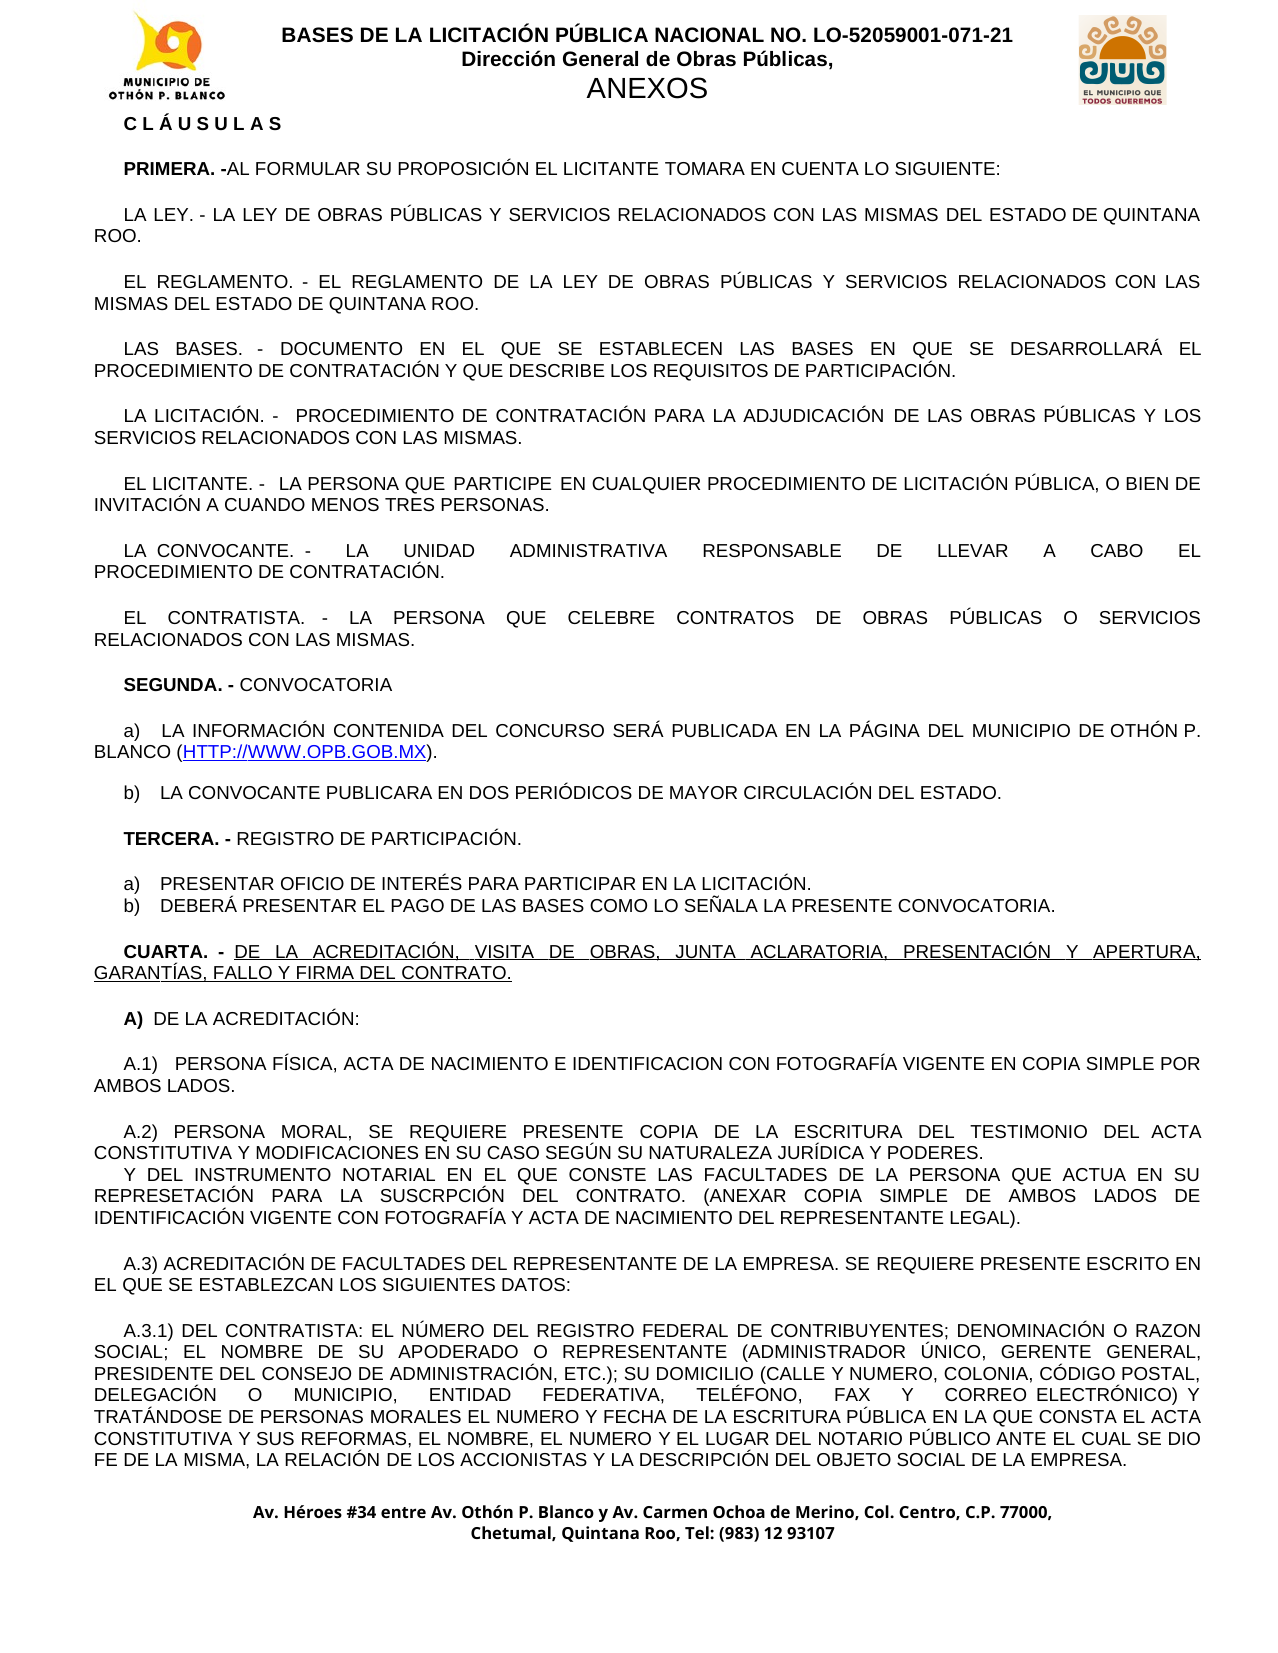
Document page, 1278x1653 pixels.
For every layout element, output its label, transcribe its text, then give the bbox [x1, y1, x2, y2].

text TERCERA. - REGISTRO DE PARTICIPACIÓN. [94, 828, 1201, 849]
text a) LA INFORMACIÓN CONTENIDA DEL CONCURSO SERÁ PUBLICADA EN LA PÁGINA DEL MUNICIPIO DE OTHÓN P. BLANCO (HTTP://WWW.OPB.GOB.MX). [94, 720, 1201, 763]
text a) PRESENTAR OFICIO DE INTERÉS PARA PARTICIPAR EN LA LICITACIÓN. [94, 873, 1201, 895]
text EL LICITANTE. - LA PERSONA QUE PARTICIPE EN CUALQUIER PROCEDIMIENTO DE LICITACIÓN PÚBLICA, O BIEN DE INVITACIÓN A CUANDO MENOS TRES PERSONAS. [94, 472, 1201, 516]
text LA LEY. - LA LEY DE OBRAS PÚBLICAS Y SERVICIOS RELACIONADOS CON LAS MISMAS DEL ESTADO DE QUINTANA ROO. [94, 204, 1201, 247]
text A.1) PERSONA FÍSICA, ACTA DE NACIMIENTO E IDENTIFICACION CON FOTOGRAFÍA VIGENTE EN COPIA SIMPLE POR AMBOS LADOS. [94, 1053, 1201, 1096]
text Y DEL INSTRUMENTO NOTARIAL EN EL QUE CONSTE LAS FACULTADES DE LA PERSONA QUE ACTUA EN SU REPRESETACIÓN PARA LA SUSCRPCIÓN DEL CONTRATO. (ANEXAR COPIA SIMPLE DE AMBOS LADOS DE IDENTIFICACIÓN VIGENTE CON FOTOGRAFÍA Y ACTA DE NACIMIENTO DEL REPRESENTANTE LEGAL). [94, 1163, 1201, 1228]
text b) DEBERÁ PRESENTAR EL PAGO DE LAS BASES COMO LO SEÑALA LA PRESENTE CONVOCATORIA. [94, 895, 1201, 916]
text C L Á U S U L A S [94, 112, 1201, 134]
picture [104, 0, 237, 112]
text LA LICITACIÓN. - PROCEDIMIENTO DE CONTRATACIÓN PARA LA ADJUDICACIÓN DE LAS OBRAS PÚBLICAS Y LOS SERVICIOS RELACIONADOS CON LAS MISMAS. [94, 405, 1201, 448]
text EL REGLAMENTO. - EL REGLAMENTO DE LA LEY DE OBRAS PÚBLICAS Y SERVICIOS RELACIONADOS CON LAS MISMAS DEL ESTADO DE QUINTANA ROO. [94, 271, 1201, 314]
text SEGUNDA. - CONVOCATORIA [94, 674, 1201, 696]
text LA CONVOCANTE. - LA UNIDAD ADMINISTRATIVA RESPONSABLE DE LLEVAR A CABO EL PROCEDIMIENTO DE CONTRATACIÓN. [94, 540, 1201, 583]
picture [1078, 15, 1167, 105]
text A) DE LA ACREDITACIÓN: [94, 1008, 1201, 1029]
text A.3.1) DEL CONTRATISTA: EL NÚMERO DEL REGISTRO FEDERAL DE CONTRIBUYENTES; DENOMINACIÓN O RAZON SOCIAL; EL NOMBRE DE SU APODERADO O REPRESENTANTE (ADMINISTRADOR ÚNICO, GERENTE GENERAL, PRESIDENTE DEL CONSEJO DE ADMINISTRACIÓN, ETC.); SU DOMICILIO (CALLE Y NUMERO, COLONIA, CÓDIGO POSTAL, DELEGACIÓN O MUNICIPIO, ENTIDAD FEDERATIVA, TELÉFONO, FAX Y CORREO ELECTRÓNICO) Y TRATÁNDOSE DE PERSONAS MORALES EL NUMERO Y FECHA DE LA ESCRITURA PÚBLICA EN LA QUE CONSTA EL ACTA CONSTITUTIVA Y SUS REFORMAS, EL NOMBRE, EL NUMERO Y EL LUGAR DEL NOTARIO PÚBLICO ANTE EL CUAL SE DIO FE DE LA MISMA, LA RELACIÓN DE LOS ACCIONISTAS Y LA DESCRIPCIÓN DEL OBJETO SOCIAL DE LA EMPRESA. [94, 1319, 1201, 1470]
text EL CONTRATISTA. - LA PERSONA QUE CELEBRE CONTRATOS DE OBRAS PÚBLICAS O SERVICIOS RELACIONADOS CON LAS MISMAS. [94, 607, 1201, 650]
text A.3) ACREDITACIÓN DE FACULTADES DEL REPRESENTANTE DE LA EMPRESA. SE REQUIERE PRESENTE ESCRITO EN EL QUE SE ESTABLEZCAN LOS SIGUIENTES DATOS: [94, 1252, 1201, 1295]
text b) LA CONVOCANTE PUBLICARA EN DOS PERIÓDICOS DE MAYOR CIRCULACIÓN DEL ESTADO. [94, 782, 1201, 803]
text PRIMERA. -AL FORMULAR SU PROPOSICIÓN EL LICITANTE TOMARA EN CUENTA LO SIGUIENTE: [94, 158, 1201, 180]
text A.2) PERSONA MORAL, SE REQUIERE PRESENTE COPIA DE LA ESCRITURA DEL TESTIMONIO DEL ACTA CONSTITUTIVA Y MODIFICACIONES EN SU CASO SEGÚN SU NATURALEZA JURÍDICA Y PODERES. [94, 1120, 1201, 1163]
text LAS BASES. - DOCUMENTO EN EL QUE SE ESTABLECEN LAS BASES EN QUE SE DESARROLLARÁ EL PROCEDIMIENTO DE CONTRATACIÓN Y QUE DESCRIBE LOS REQUISITOS DE PARTICIPACIÓN. [94, 338, 1201, 381]
text CUARTA. - DE LA ACREDITACIÓN, VISITA DE OBRAS, JUNTA ACLARATORIA, PRESENTACIÓN Y APERTURA, GARANTÍAS, FALLO Y FIRMA DEL CONTRATO. [94, 940, 1201, 983]
